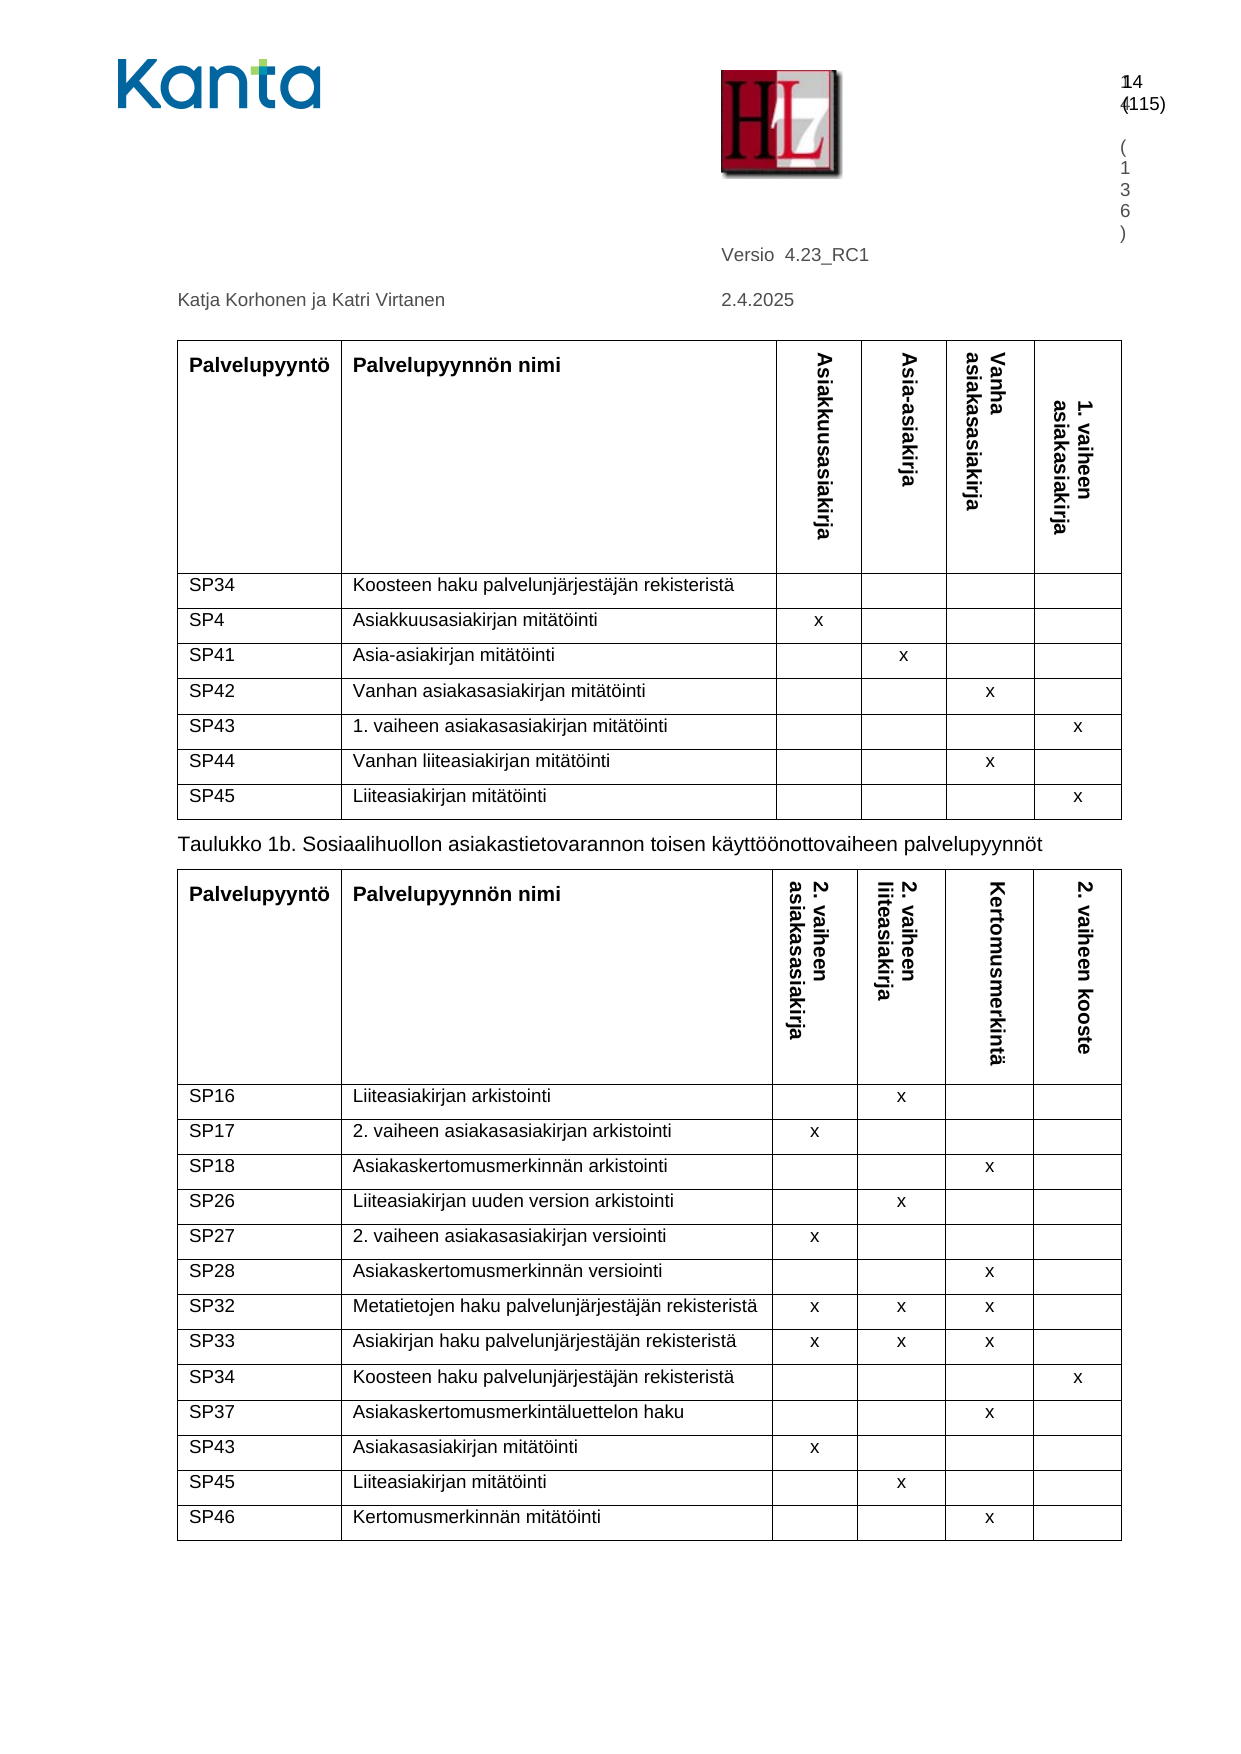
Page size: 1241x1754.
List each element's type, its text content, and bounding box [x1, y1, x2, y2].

table_cell Metatietojen haku palvelunjärjestäjän rekisteristä [342, 1295, 772, 1329]
table_cell Liiteasiakirjan uuden version arkistointi [342, 1190, 772, 1224]
table_cell SP18 [178, 1155, 341, 1189]
table_cell x [1035, 785, 1121, 819]
table_cell [1035, 679, 1121, 713]
table_cell [858, 1120, 945, 1154]
table_header Palvelupyyntö [178, 870, 341, 1083]
table_cell [1034, 1436, 1121, 1470]
table_cell Vanhan liiteasiakirjan mitätöinti [342, 750, 776, 784]
table_cell SP33 [178, 1330, 341, 1364]
table_cell x [777, 609, 861, 643]
table_cell SP16 [178, 1085, 341, 1119]
table_cell Asiakaskertomusmerkinnän versiointi [342, 1260, 772, 1294]
table_cell [1034, 1085, 1121, 1119]
table_cell [858, 1365, 945, 1399]
table_cell SP43 [178, 1436, 341, 1470]
table_cell Koosteen haku palvelunjärjestäjän rekisteristä [342, 574, 776, 608]
table_cell [1034, 1506, 1121, 1540]
table_cell [1035, 574, 1121, 608]
table_cell Vanhan asiakasasiakirjan mitätöinti [342, 679, 776, 713]
table_cell SP27 [178, 1225, 341, 1259]
table_cell SP41 [178, 644, 341, 678]
table_cell Asia-asiakirjan mitätöinti [342, 644, 776, 678]
table_header Asiakkuusasiakirja [777, 341, 861, 573]
table_cell [777, 644, 861, 678]
table_cell [858, 1401, 945, 1434]
table_cell [1035, 609, 1121, 643]
table_cell SP42 [178, 679, 341, 713]
table_cell x [862, 644, 946, 678]
table_cell x [946, 1295, 1033, 1329]
table_cell x [773, 1120, 857, 1154]
table_cell [777, 750, 861, 784]
table_cell [1034, 1155, 1121, 1189]
table_cell [947, 644, 1034, 678]
table_cell [773, 1190, 857, 1224]
table_header Palvelupyyntö [178, 341, 341, 573]
table_cell [946, 1190, 1033, 1224]
table_cell [1034, 1330, 1121, 1364]
table_cell [773, 1155, 857, 1189]
table_cell 2. vaiheen asiakasasiakirjan versiointi [342, 1225, 772, 1259]
table_cell 1. vaiheen asiakasasiakirjan mitätöinti [342, 715, 776, 748]
table_cell [1034, 1190, 1121, 1224]
table_cell SP34 [178, 574, 341, 608]
table_cell Liiteasiakirjan mitätöinti [342, 1471, 772, 1505]
table_cell Asiakirjan haku palvelunjärjestäjän rekisteristä [342, 1330, 772, 1364]
table_cell [1034, 1120, 1121, 1154]
table_cell [1034, 1260, 1121, 1294]
table_cell SP45 [178, 785, 341, 819]
table_cell [858, 1155, 945, 1189]
table_cell [858, 1506, 945, 1540]
table_cell [1035, 644, 1121, 678]
table_cell [773, 1401, 857, 1434]
table_cell SP32 [178, 1295, 341, 1329]
table_cell x [947, 679, 1034, 713]
table_cell [1034, 1471, 1121, 1505]
table_header 2. vaiheen kooste [1034, 870, 1121, 1083]
table_cell x [858, 1295, 945, 1329]
table_cell [862, 785, 946, 819]
table_cell [947, 609, 1034, 643]
table_cell x [773, 1436, 857, 1470]
table_cell [773, 1260, 857, 1294]
text Taulukko 1b. Sosiaalihuollon asiakastietovarannon toisen käyttöönottovaiheen palvelupyynnöt [177, 832, 1122, 856]
table_cell 2. vaiheen asiakasasiakirjan arkistointi [342, 1120, 772, 1154]
table_cell [777, 574, 861, 608]
table_header 2. vaiheen asiakasasiakirja [773, 870, 857, 1083]
table_header 1. vaiheen asiakasiakirja [1035, 341, 1121, 573]
table_cell x [858, 1085, 945, 1119]
table_cell x [946, 1260, 1033, 1294]
table_cell [947, 574, 1034, 608]
table_cell [858, 1225, 945, 1259]
table_cell x [946, 1330, 1033, 1364]
table_cell [773, 1085, 857, 1119]
picture [118, 59, 321, 109]
table_header Palvelupyynnön nimi [342, 341, 776, 573]
table_cell [946, 1085, 1033, 1119]
table_cell x [773, 1225, 857, 1259]
table_cell [947, 785, 1034, 819]
table_cell x [858, 1330, 945, 1364]
table_cell SP43 [178, 715, 341, 748]
table_cell x [946, 1506, 1033, 1540]
table_header 2. vaiheen liiteasiakirja [858, 870, 945, 1083]
table_cell Asiakaskertomusmerkintäluettelon haku [342, 1401, 772, 1434]
table_cell SP46 [178, 1506, 341, 1540]
table_cell SP45 [178, 1471, 341, 1505]
table_cell [1035, 750, 1121, 784]
table_cell [946, 1365, 1033, 1399]
table_cell [1034, 1401, 1121, 1434]
table_cell [946, 1436, 1033, 1470]
table_cell [862, 574, 946, 608]
table_cell [858, 1260, 945, 1294]
table_cell [773, 1365, 857, 1399]
table_cell x [773, 1330, 857, 1364]
table_cell x [773, 1295, 857, 1329]
table_header Asia-asiakirja [862, 341, 946, 573]
table_cell [777, 679, 861, 713]
table_header Palvelupyynnön nimi [342, 870, 772, 1083]
table_cell [862, 679, 946, 713]
table_cell Kertomusmerkinnän mitätöinti [342, 1506, 772, 1540]
table_cell SP28 [178, 1260, 341, 1294]
table_header Vanha asiakasasiakirja [947, 341, 1034, 573]
table_cell [946, 1471, 1033, 1505]
table_cell [773, 1471, 857, 1505]
table_cell Liiteasiakirjan mitätöinti [342, 785, 776, 819]
table_cell Asiakaskertomusmerkinnän arkistointi [342, 1155, 772, 1189]
table_cell x [947, 750, 1034, 784]
table_cell SP17 [178, 1120, 341, 1154]
table_cell Koosteen haku palvelunjärjestäjän rekisteristä [342, 1365, 772, 1399]
table_cell [777, 785, 861, 819]
table_cell SP4 [178, 609, 341, 643]
table_cell [946, 1120, 1033, 1154]
table_cell x [858, 1190, 945, 1224]
table_cell x [858, 1471, 945, 1505]
table_cell [862, 609, 946, 643]
table_cell [946, 1225, 1033, 1259]
table_cell x [1034, 1365, 1121, 1399]
table_cell SP44 [178, 750, 341, 784]
table_cell x [946, 1401, 1033, 1434]
table_cell Liiteasiakirjan arkistointi [342, 1085, 772, 1119]
table_cell x [1035, 715, 1121, 748]
table_cell Asiakasasiakirjan mitätöinti [342, 1436, 772, 1470]
table_cell SP26 [178, 1190, 341, 1224]
picture [721, 70, 844, 179]
table_cell [862, 715, 946, 748]
table_cell [1034, 1225, 1121, 1259]
table_cell [862, 750, 946, 784]
table_cell Asiakkuusasiakirjan mitätöinti [342, 609, 776, 643]
table_cell [773, 1506, 857, 1540]
table_cell x [946, 1155, 1033, 1189]
table_cell [1034, 1295, 1121, 1329]
table_cell [777, 715, 861, 748]
table_cell [858, 1436, 945, 1470]
table_cell SP37 [178, 1401, 341, 1434]
table_header Kertomusmerkintä [946, 870, 1033, 1083]
table_cell [947, 715, 1034, 748]
table_cell SP34 [178, 1365, 341, 1399]
